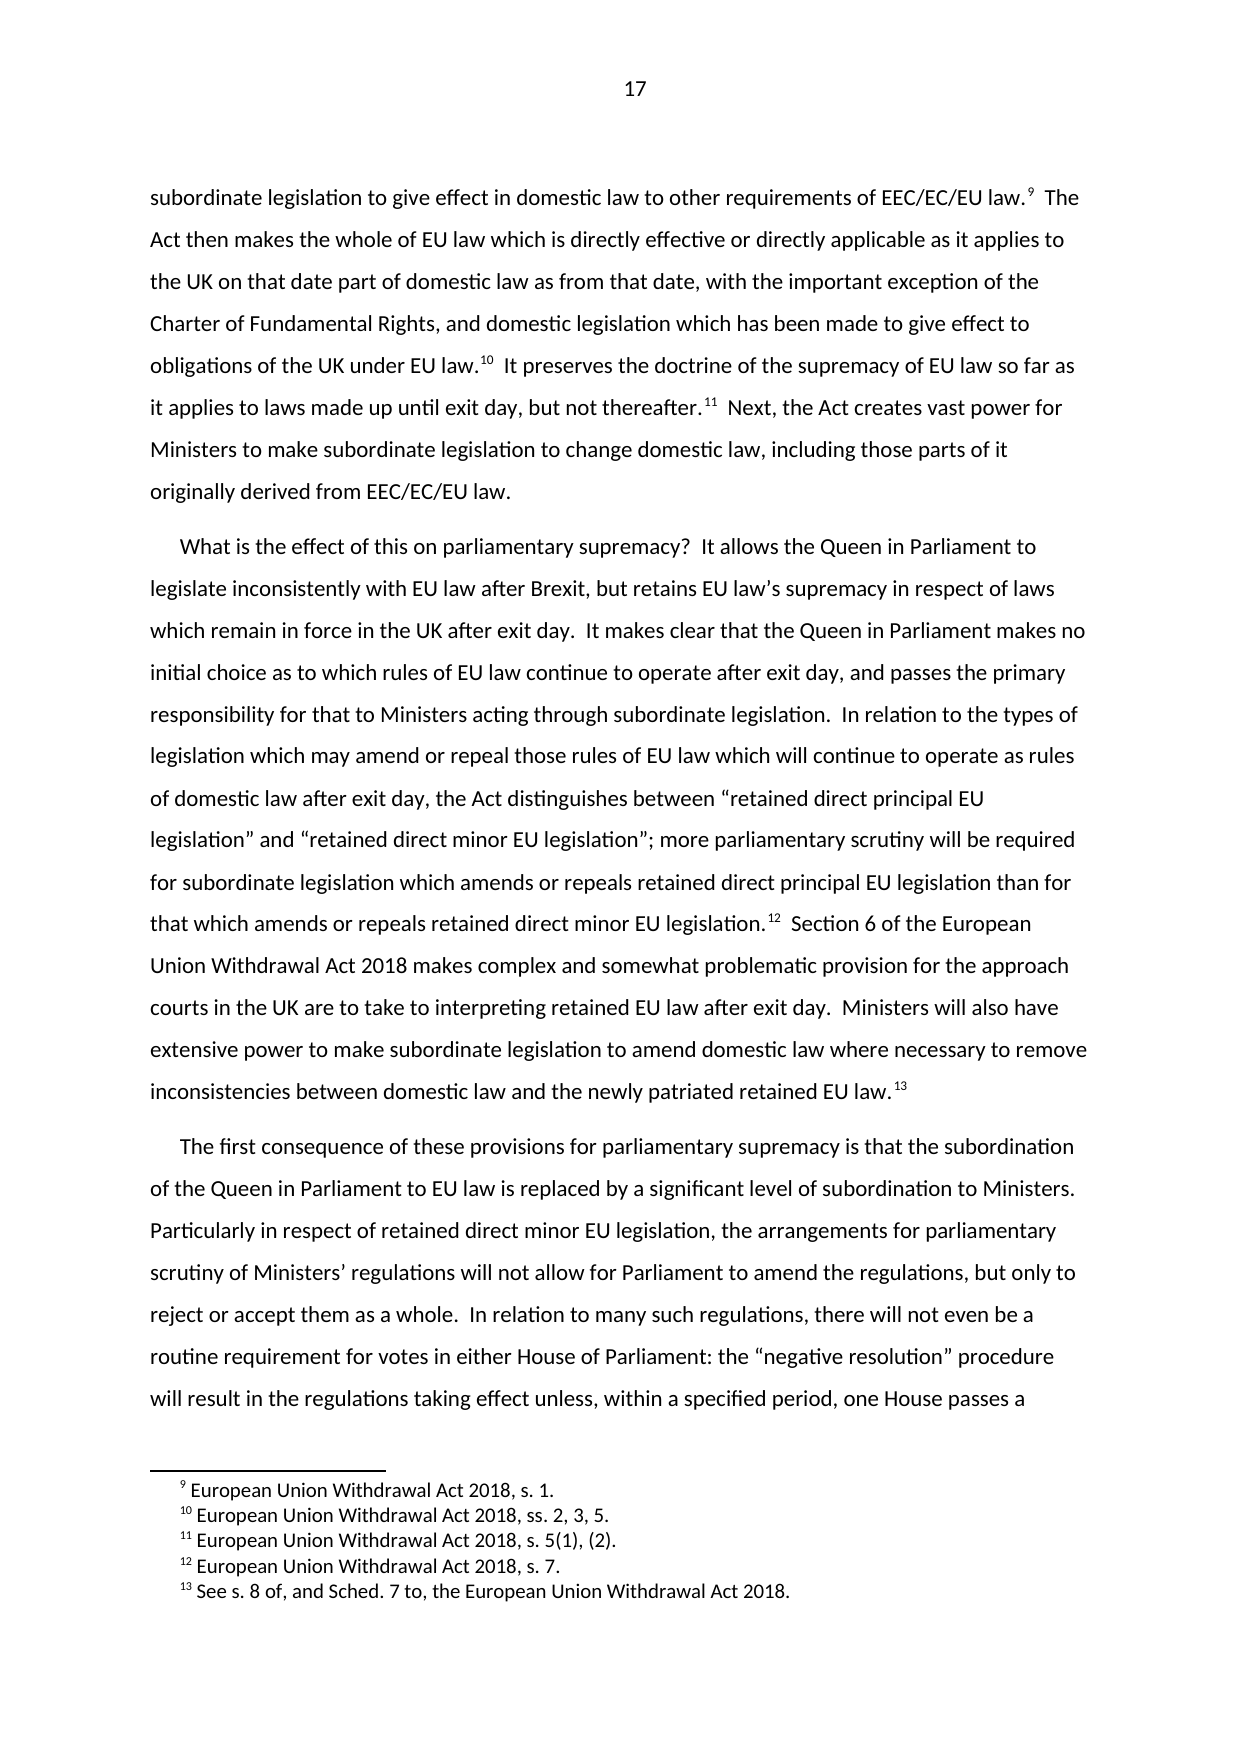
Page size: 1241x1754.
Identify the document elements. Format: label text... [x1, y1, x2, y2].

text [150, 1132, 1090, 1412]
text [150, 183, 1090, 505]
text What is the effect of this on parliamentary supremacy? It allows the Queen in Parliament to legislate inconsistently with EU law after Brexit, but retains EU law’s supremacy in respect of laws which remain in force in the UK after exit day. It makes clear that the Queen in Parliament makes no initial choice as to which rules of EU law continue to operate after exit day, and passes the primary responsibility for that to Ministers acting through subordinate legislation. In relation to the types of legislation which may amend or repeal those rules of EU law which will continue to operate as rules of domestic law after exit day, the Act distinguishes between “retained direct principal EU legislation” and “retained direct minor EU legislation”; more parliamentary scrutiny will be required for subordinate legislation which amends or repeals retained direct principal EU legislation than for that which amends or repeals retained direct minor EU legislation. Section 6 of the European Union Withdrawal Act 2018 makes complex and somewhat problematic provision for the approach courts in the UK are to take to interpreting retained EU law after exit day. Ministers will also have extensive power to make subordinate legislation to amend domestic law where necessary to remove inconsistencies between domestic law and the newly patriated retained EU law. [150, 532, 1090, 1106]
